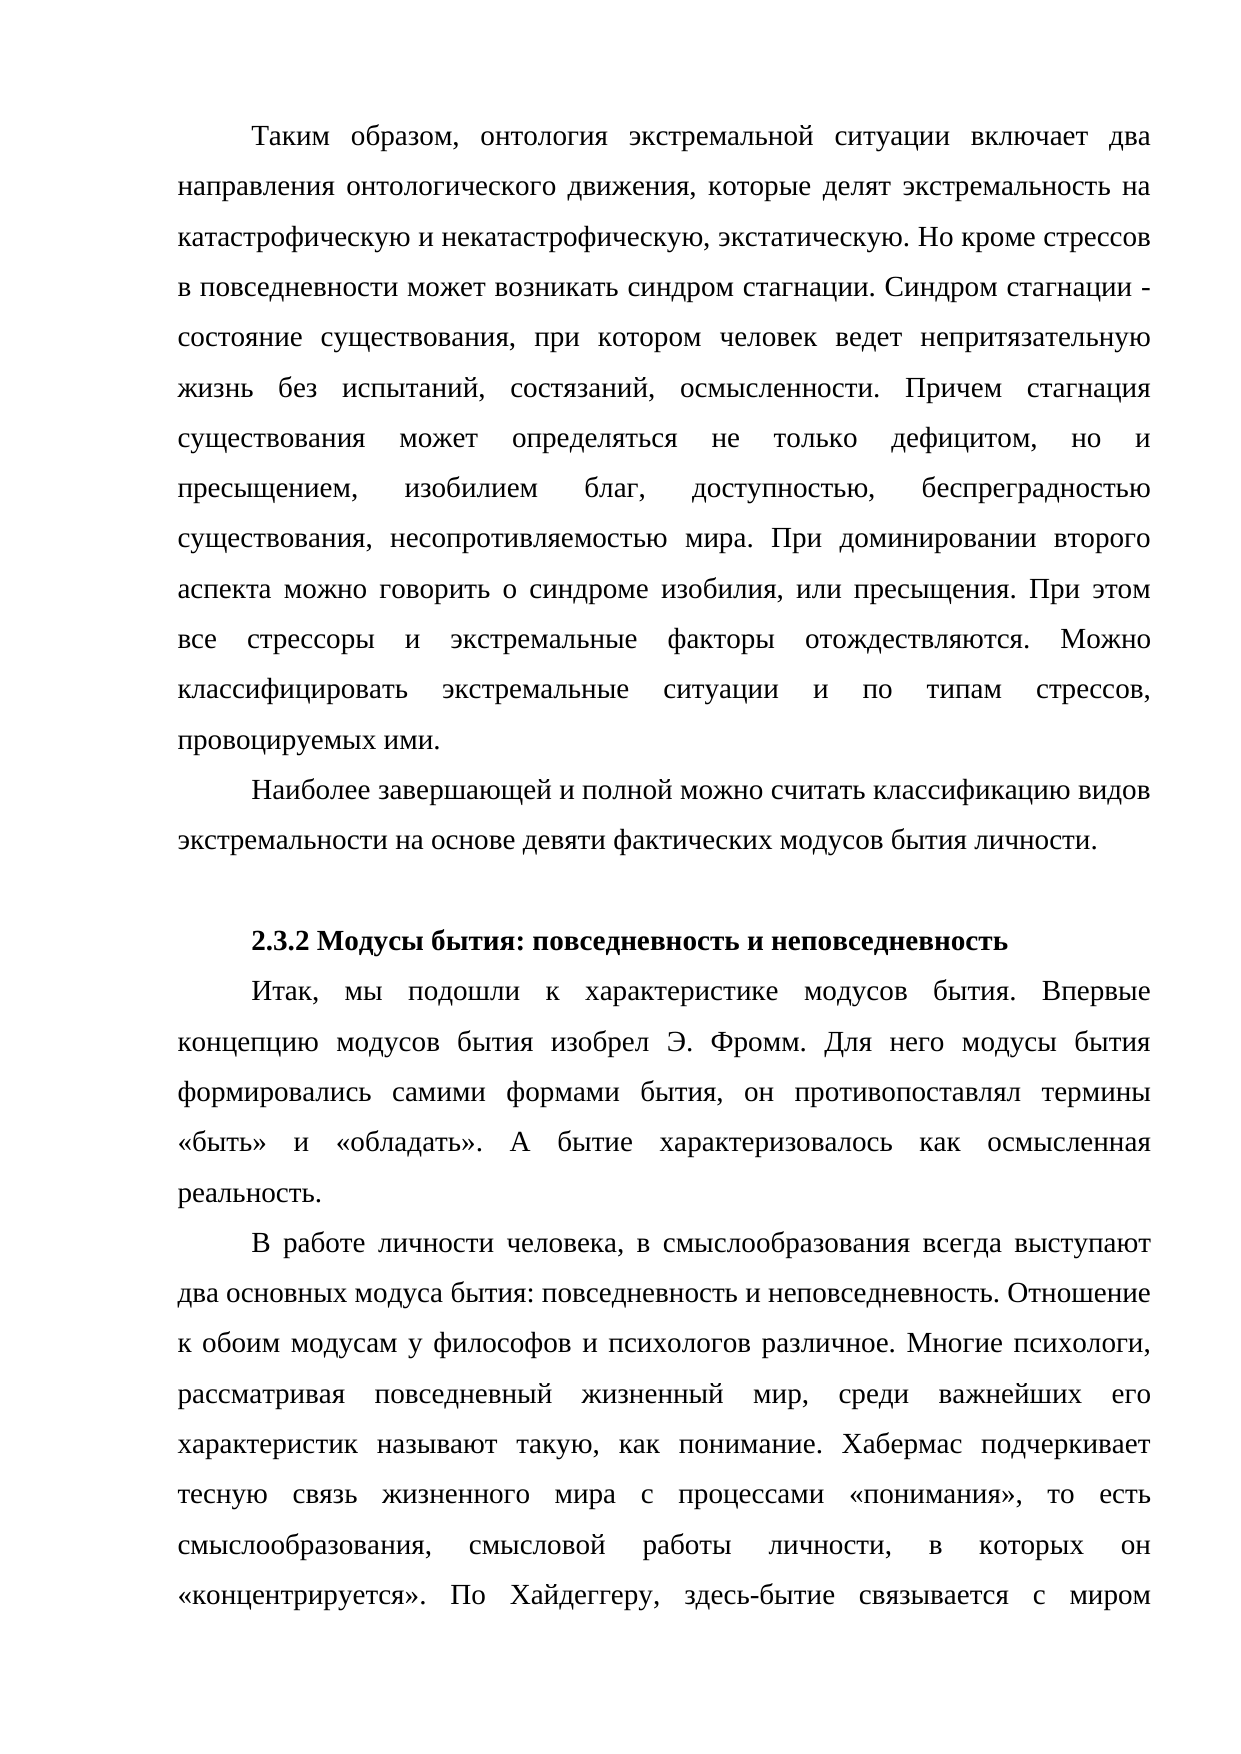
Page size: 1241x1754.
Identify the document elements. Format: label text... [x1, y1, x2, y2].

text 2.3.2 Модусы бытия: повседневность и неповседневность [177, 923, 1152, 957]
text Наиболее завершающей и полной можно считать классификацию видов экстремальности на основе девяти фактических модусов бытия личности. [177, 772, 1152, 856]
text Итак, мы подошли к характеристике модусов бытия. Впервые концепцию модусов бытия изобрел Э. Фромм. Для него модусы бытия формировались самими формами бытия, он противопоставлял термины «быть» и «обладать». А бытие характеризовалось как осмысленная реальность. [177, 973, 1152, 1208]
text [177, 1225, 1152, 1611]
text Таким образом, онтология экстремальной ситуации включает два направления онтологического движения, которые делят экстремальность на катастрофическую и некатастрофическую, экстатическую. Но кроме стрессов в повседневности может возникать синдром стагнации. Синдром стагнации - состояние существования, при котором человек ведет непритязательную жизнь без испытаний, состязаний, осмысленности. Причем стагнация существования может определяться не только дефицитом, но и пресыщением, изобилием благ, доступностью, беспреградностью существования, несопротивляемостью мира. При доминировании второго аспекта можно говорить о синдроме изобилия, или пресыщения. При этом все стрессоры и экстремальные факторы отождествляются. Можно классифицировать экстремальные ситуации и по типам стрессов, провоцируемых ими. [177, 118, 1152, 755]
